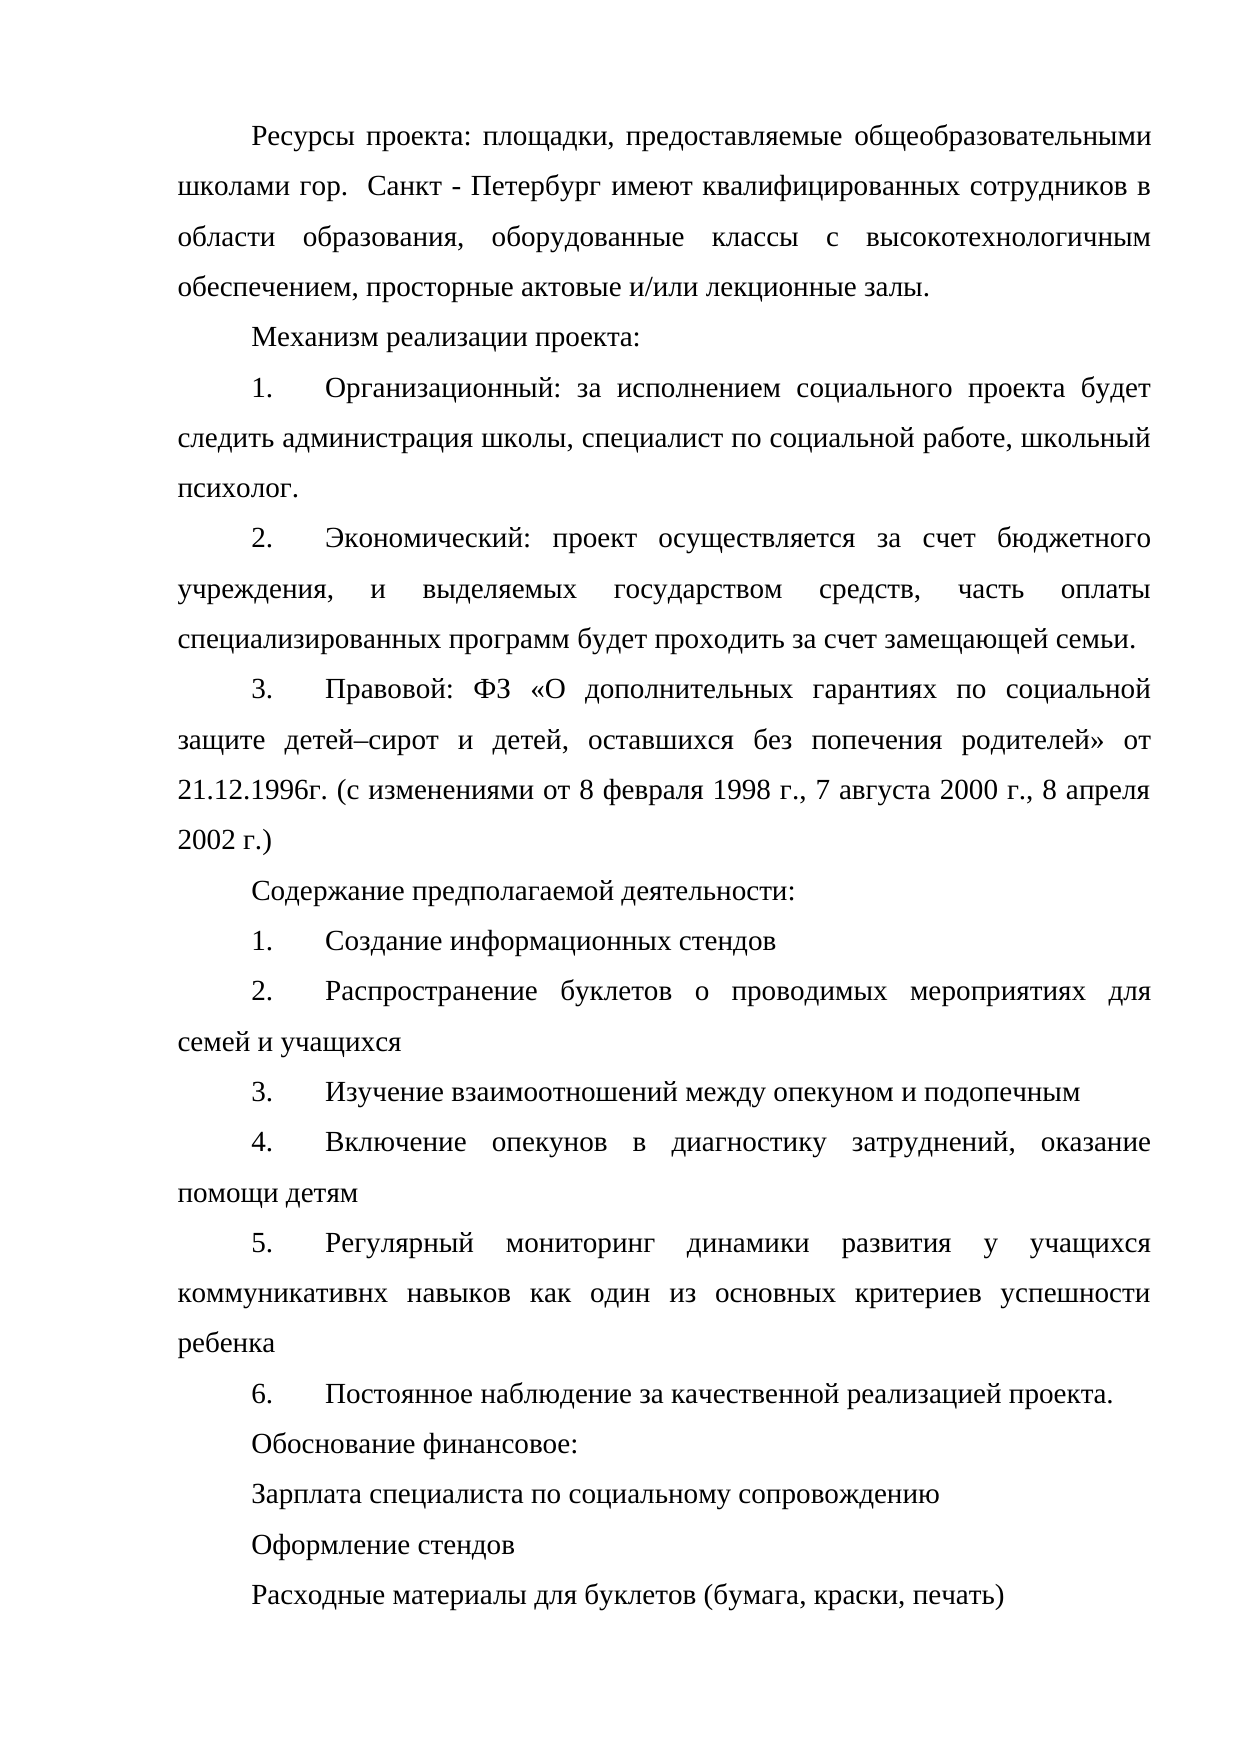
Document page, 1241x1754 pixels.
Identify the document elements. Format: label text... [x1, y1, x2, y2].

list Расходные материалы для буклетов (бумага, краски, печать) [177, 1577, 1152, 1611]
list Создание информационных стендов [177, 923, 1152, 957]
list Экономический: проект осуществляется за счет бюджетного учреждения, и выделяемых государством средств, часть оплаты специализированных программ будет проходить за счет замещающей семьи. [177, 521, 1152, 655]
text Механизм реализации проекта: [177, 319, 1152, 353]
text Ресурсы проекта: площадки, предоставляемые общеобразовательными школами гор. Санкт - Петербург имеют квалифицированных сотрудников в области образования, оборудованные классы с высокотехнологичным обеспечением, просторные актовые и/или лекционные залы. [177, 118, 1152, 303]
list Изучение взаимоотношений между опекуном и подопечным [177, 1074, 1152, 1108]
list Распространение буклетов о проводимых мероприятиях для семей и учащихся [177, 973, 1152, 1057]
list Включение опекунов в диагностику затруднений, оказание помощи детям [177, 1124, 1152, 1208]
list Регулярный мониторинг динамики развития у учащихся коммуникативнх навыков как один из основных критериев успешности ребенка [177, 1225, 1152, 1359]
list Постоянное наблюдение за качественной реализацией проекта. [177, 1376, 1152, 1409]
list Зарплата специалиста по социальному сопровождению [177, 1477, 1152, 1510]
list Оформление стендов [177, 1527, 1152, 1560]
text Содержание предполагаемой деятельности: [177, 873, 1152, 906]
list Обоснование финансовое: [177, 1426, 1152, 1460]
list Организационный: за исполнением социального проекта будет следить администрация школы, специалист по социальной работе, школьный психолог. [177, 370, 1152, 504]
list Правовой: ФЗ «О дополнительных гарантиях по социальной защите детей–сирот и детей, оставшихся без попечения родителей» от 21.12.1996г. (с изменениями от 8 февраля 1998 г., 7 августа 2000 г., 8 апреля 2002 г.) [177, 672, 1152, 856]
